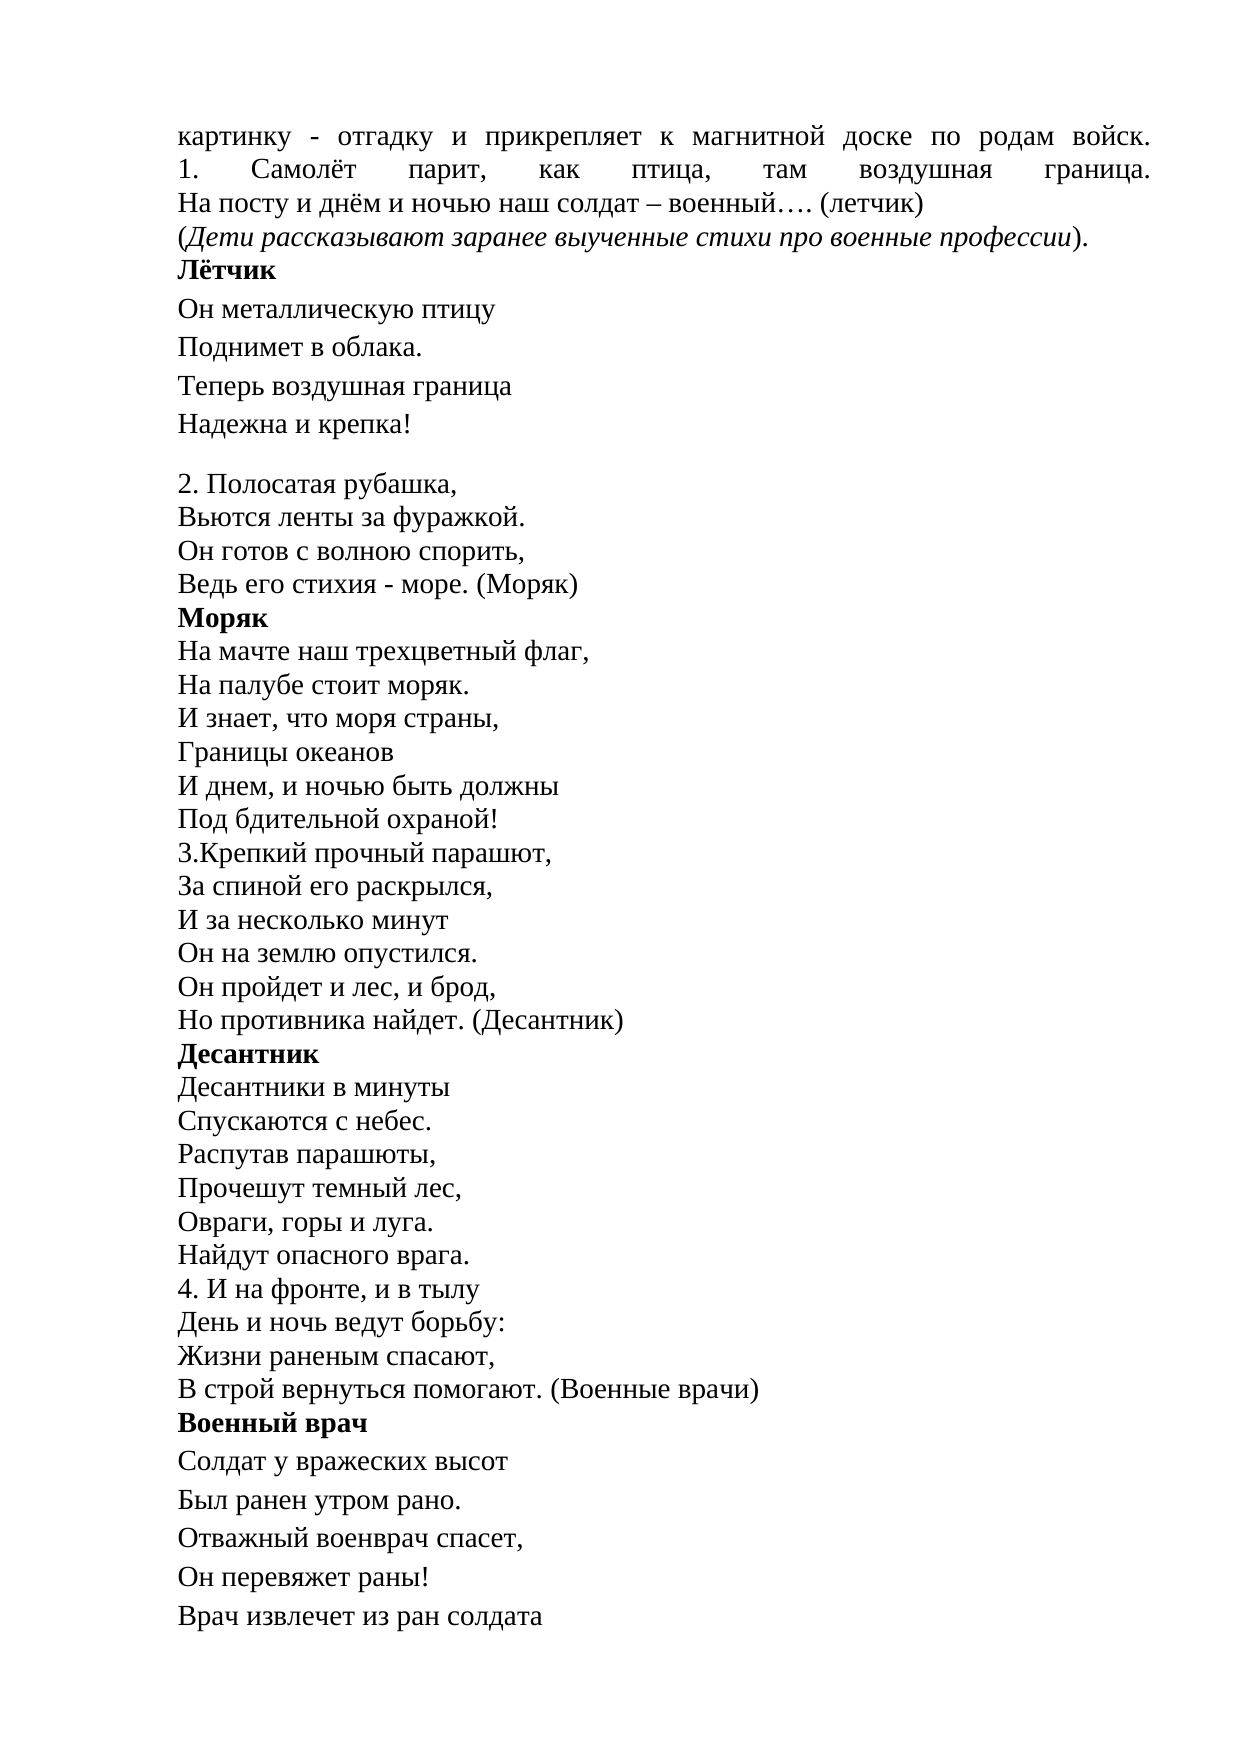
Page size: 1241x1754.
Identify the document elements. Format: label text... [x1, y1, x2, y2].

text Моряк На мачте наш трехцветный флаг, На палубе стоит моряк. И знает, что моря страны, Границы океанов И днем, и ночью быть должны Под бдительной охраной! 3.Крепкий прочный парашют, За спиной его раскрылся, И за несколько минут Он на землю опустился. Он пройдет и лес, и брод, Но противника найдет. (Десантник) [177, 600, 1152, 1036]
text Лётчик Он металлическую птицу Поднимет в облака. Теперь воздушная граница Надежна и крепка! [177, 252, 1152, 440]
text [177, 118, 1152, 219]
text 2. Полосатая рубашка, Вьются ленты за фуражкой. Он готов с волною спорить, Ведь его стихия - море. (Моряк) [177, 466, 1152, 600]
text Десантник Десантники в минуты Спускаются с небес. Распутав парашюты, Прочешут темный лес, Овраги, горы и луга. Найдут опасного врага. 4. И на фронте, и в тылу День и ночь ведут борьбу: Жизни раненым спасают, В строй вернуться помогают. (Военные врачи) [177, 1036, 1152, 1405]
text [177, 1405, 1152, 1631]
text (Дети рассказывают заранее выученные стихи про военные профессии). [177, 219, 1152, 252]
